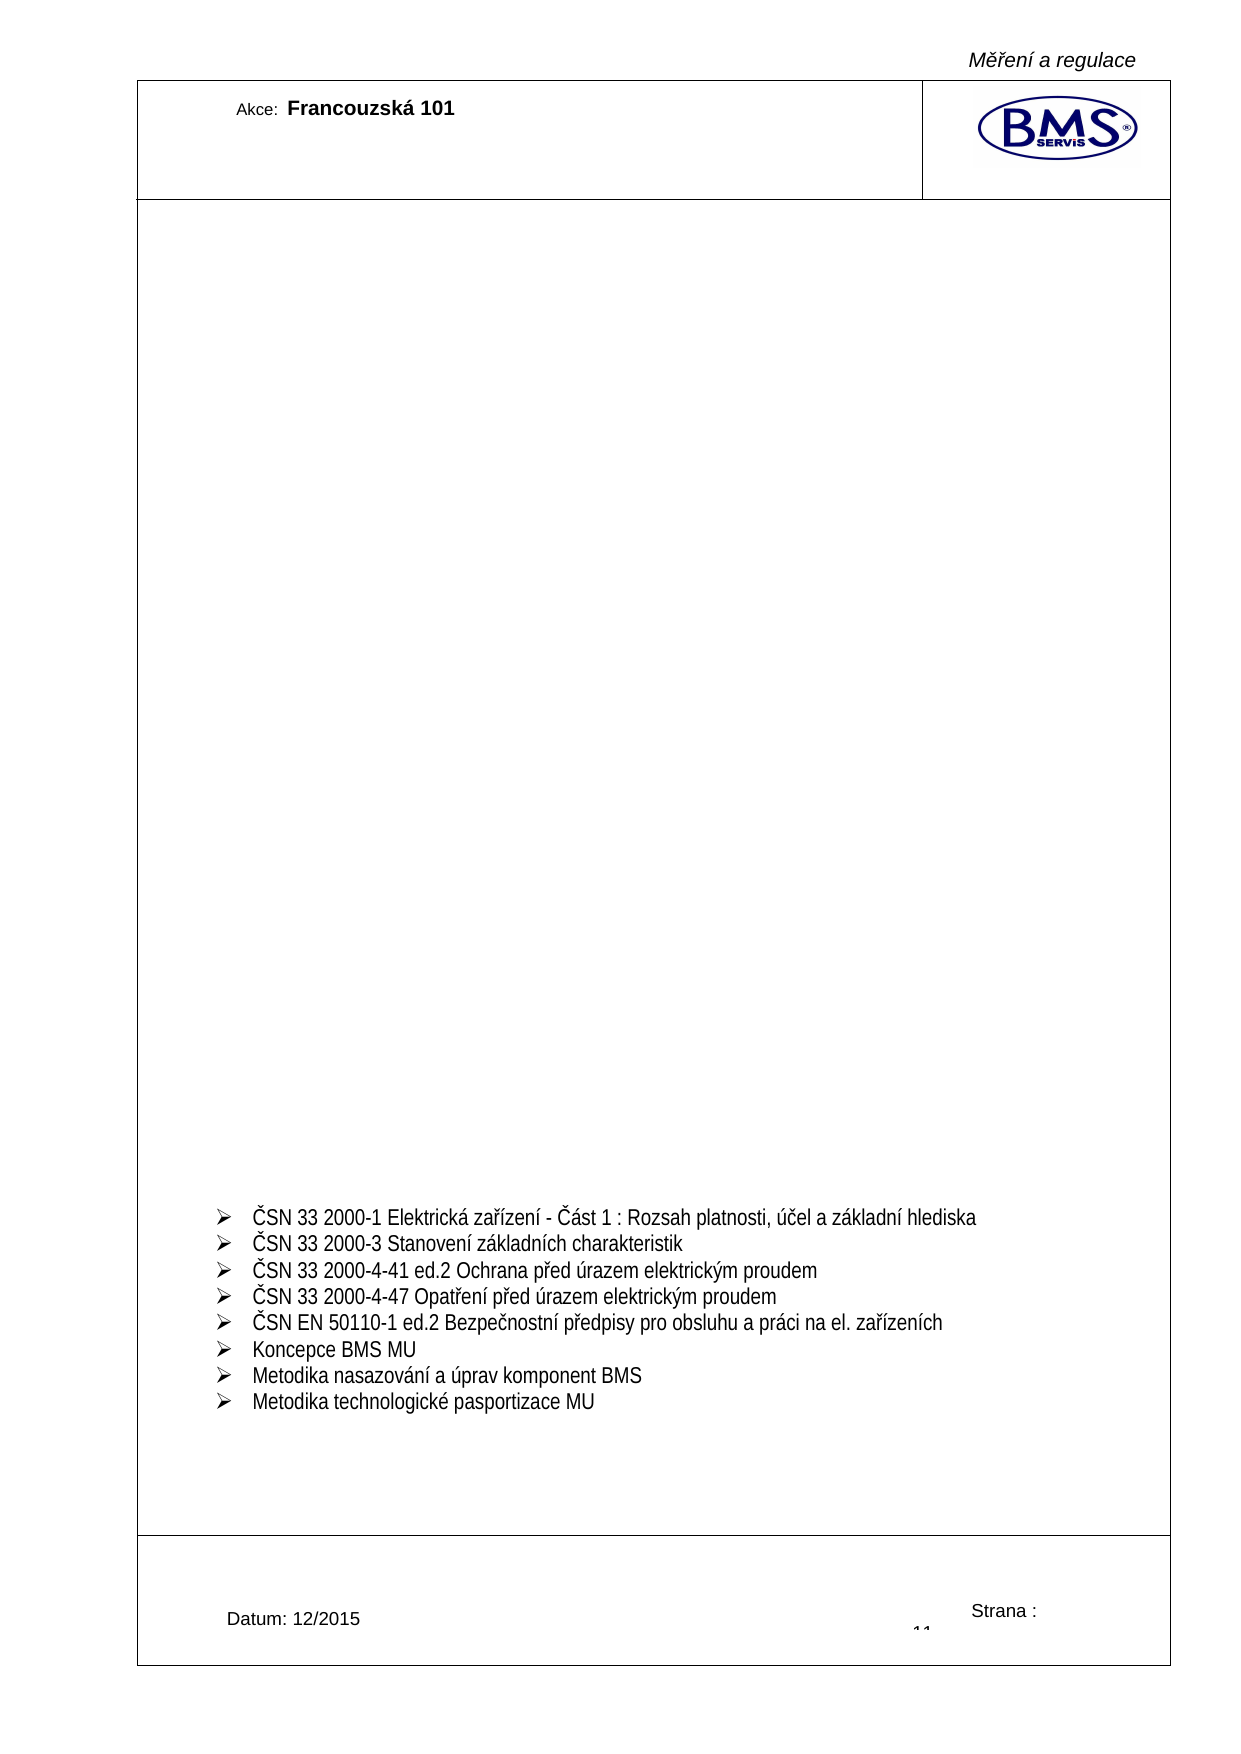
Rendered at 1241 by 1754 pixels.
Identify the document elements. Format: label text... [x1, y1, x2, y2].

list Metodika technologické pasportizace MU [215, 1388, 1122, 1415]
list ČSN 33 2000-1 Elektrická zařízení - Část 1 : Rozsah platnosti, účel a základní hlediska [215, 1204, 1122, 1230]
list ČSN EN 50110-1 ed.2 Bezpečnostní předpisy pro obsluhu a práci na el. zařízeních [215, 1309, 1122, 1336]
list ČSN 33 2000-4-41 ed.2 Ochrana před úrazem elektrickým proudem [215, 1257, 1122, 1283]
list ČSN 33 2000-3 Stanovení základních charakteristik [215, 1230, 1122, 1257]
list ČSN 33 2000-4-47 Opatření před úrazem elektrickým proudem [215, 1283, 1122, 1309]
list Metodika nasazování a úprav komponent BMS [215, 1362, 1122, 1388]
list Koncepce BMS MU [215, 1336, 1122, 1362]
picture [973, 86, 1142, 168]
